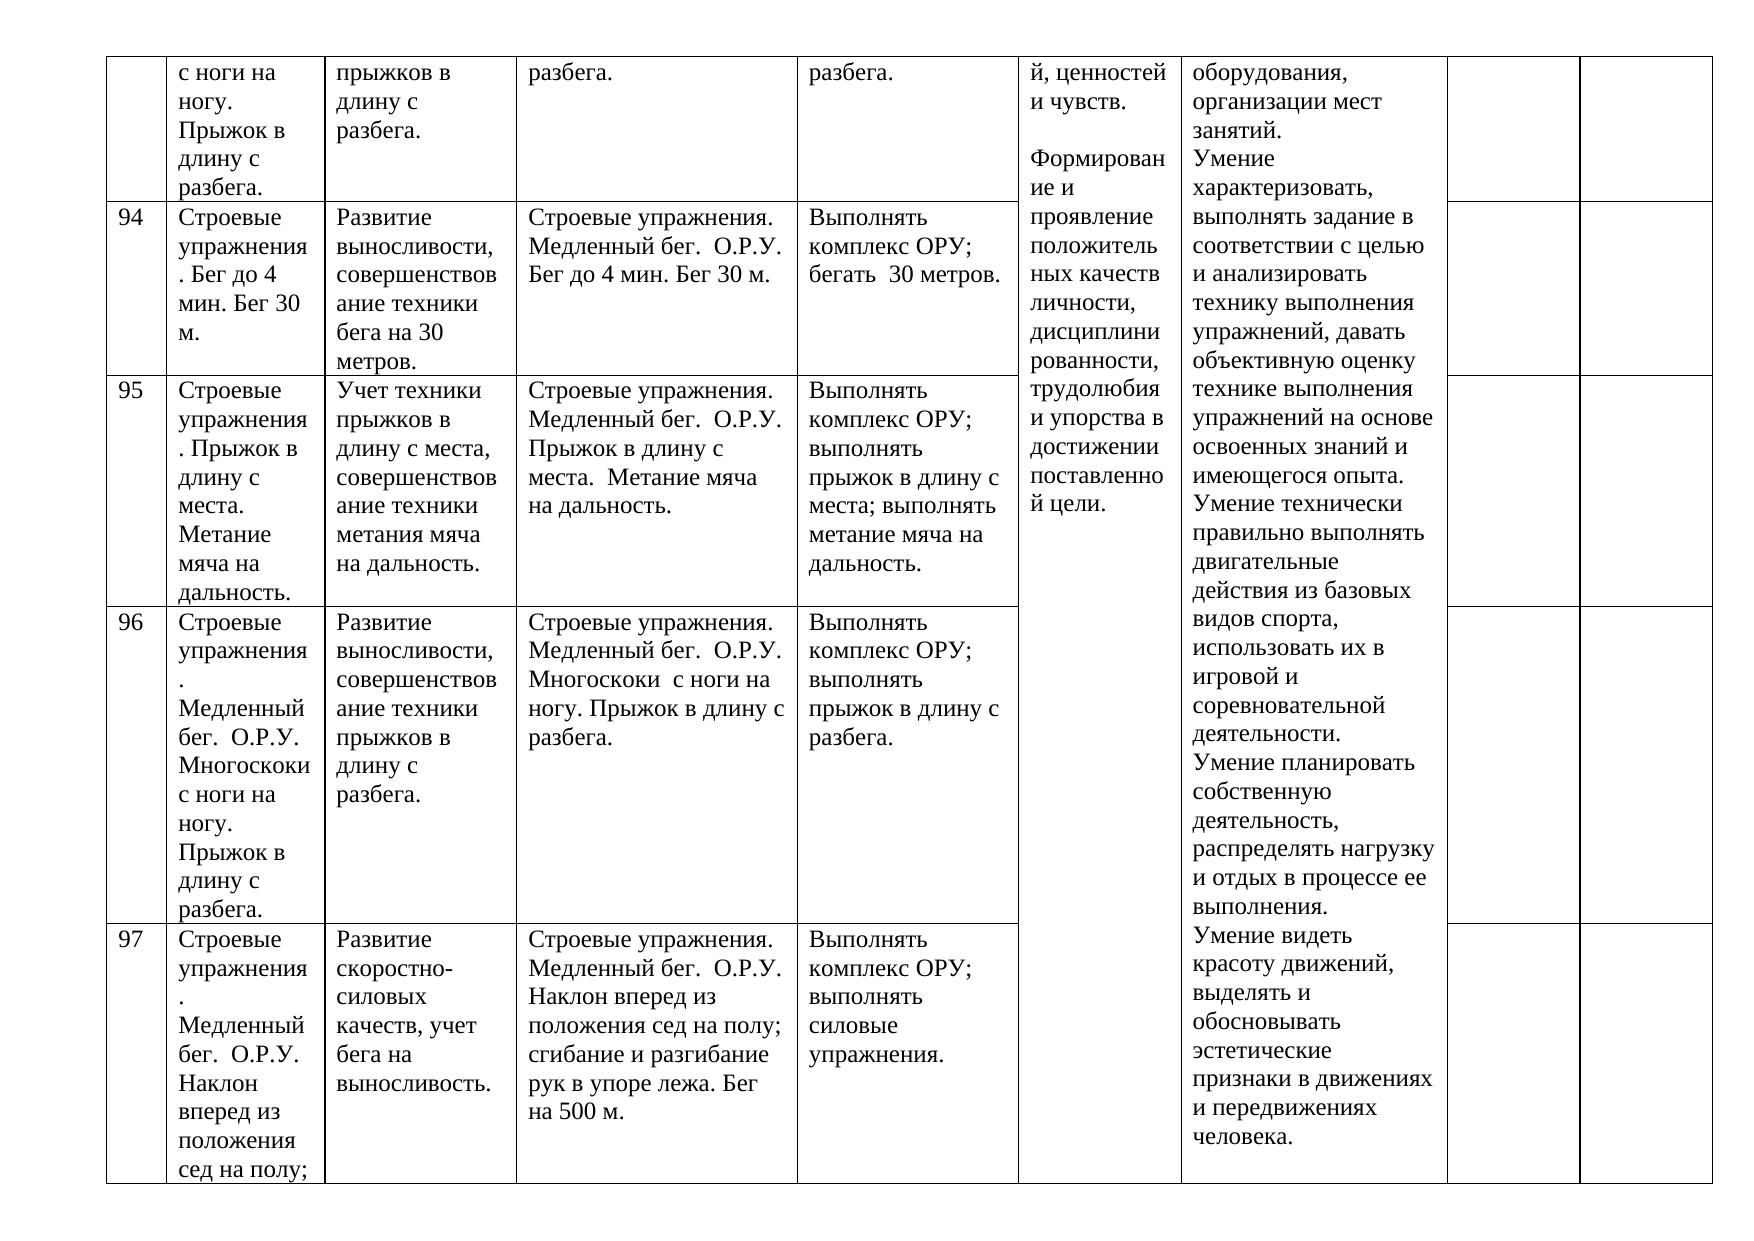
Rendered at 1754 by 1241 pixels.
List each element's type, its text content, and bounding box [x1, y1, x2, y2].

table_cell 97 [107, 924, 166, 1183]
table_cell Строевые упражнения. Прыжок в длину с места. Метание мяча на дальность. [167, 376, 324, 606]
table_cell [798, 57, 1018, 201]
table_cell Выполнять комплекс ОРУ; выполнять прыжок в длину с места; выполнять метание мяча на дальность. [798, 376, 1018, 606]
table_cell Строевые упражнения. Медленный бег. О.Р.У. Прыжок в длину с места. Метание мяча на дальность. [517, 376, 797, 606]
table_cell Развитие выносливости, совершенствование техники бега на 30 метров. [326, 202, 516, 374]
table_cell 96 [107, 607, 166, 923]
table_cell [326, 924, 516, 1183]
table_cell [1581, 202, 1712, 374]
table_cell [1448, 202, 1579, 374]
table_cell [1581, 607, 1712, 923]
table_cell Выполнять комплекс ОРУ; бегать 30 метров. [798, 202, 1018, 374]
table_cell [798, 924, 1018, 1183]
table_cell [1448, 607, 1579, 923]
table_cell [1581, 924, 1712, 1183]
table_cell [1448, 376, 1579, 606]
table_cell Строевые упражнения. Бег до 4 мин. Бег 30 м. [167, 202, 324, 374]
table_cell Выполнять комплекс ОРУ; выполнять прыжок в длину с разбега. [798, 607, 1018, 923]
table_cell [1581, 376, 1712, 606]
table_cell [517, 924, 797, 1183]
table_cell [517, 57, 797, 201]
table_cell 93 [107, 57, 166, 201]
table_cell Строевые упражнения. Медленный бег. О.Р.У. Бег до 4 мин. Бег 30 м. [517, 202, 797, 374]
table_cell 95 [107, 376, 166, 606]
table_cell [326, 57, 516, 201]
table_cell Развитие выносливости, совершенствование техники прыжков в длину с разбега. [326, 607, 516, 923]
table_cell Учет техники прыжков в длину с места, совершенствование техники метания мяча на дальность. [326, 376, 516, 606]
table_cell Строевые упражнения. Медленный бег. О.Р.У. Многоскоки с ноги на ногу. Прыжок в длину с разбега. [517, 607, 797, 923]
table_cell [1448, 57, 1579, 201]
table_cell 94 [107, 202, 166, 374]
table_cell [1448, 924, 1579, 1183]
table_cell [167, 57, 324, 201]
table_cell [1581, 57, 1712, 201]
table_cell Строевые упражнения. Медленный бег. О.Р.У. Многоскоки с ноги на ногу. Прыжок в длину с разбега. [167, 607, 324, 923]
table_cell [167, 924, 324, 1183]
